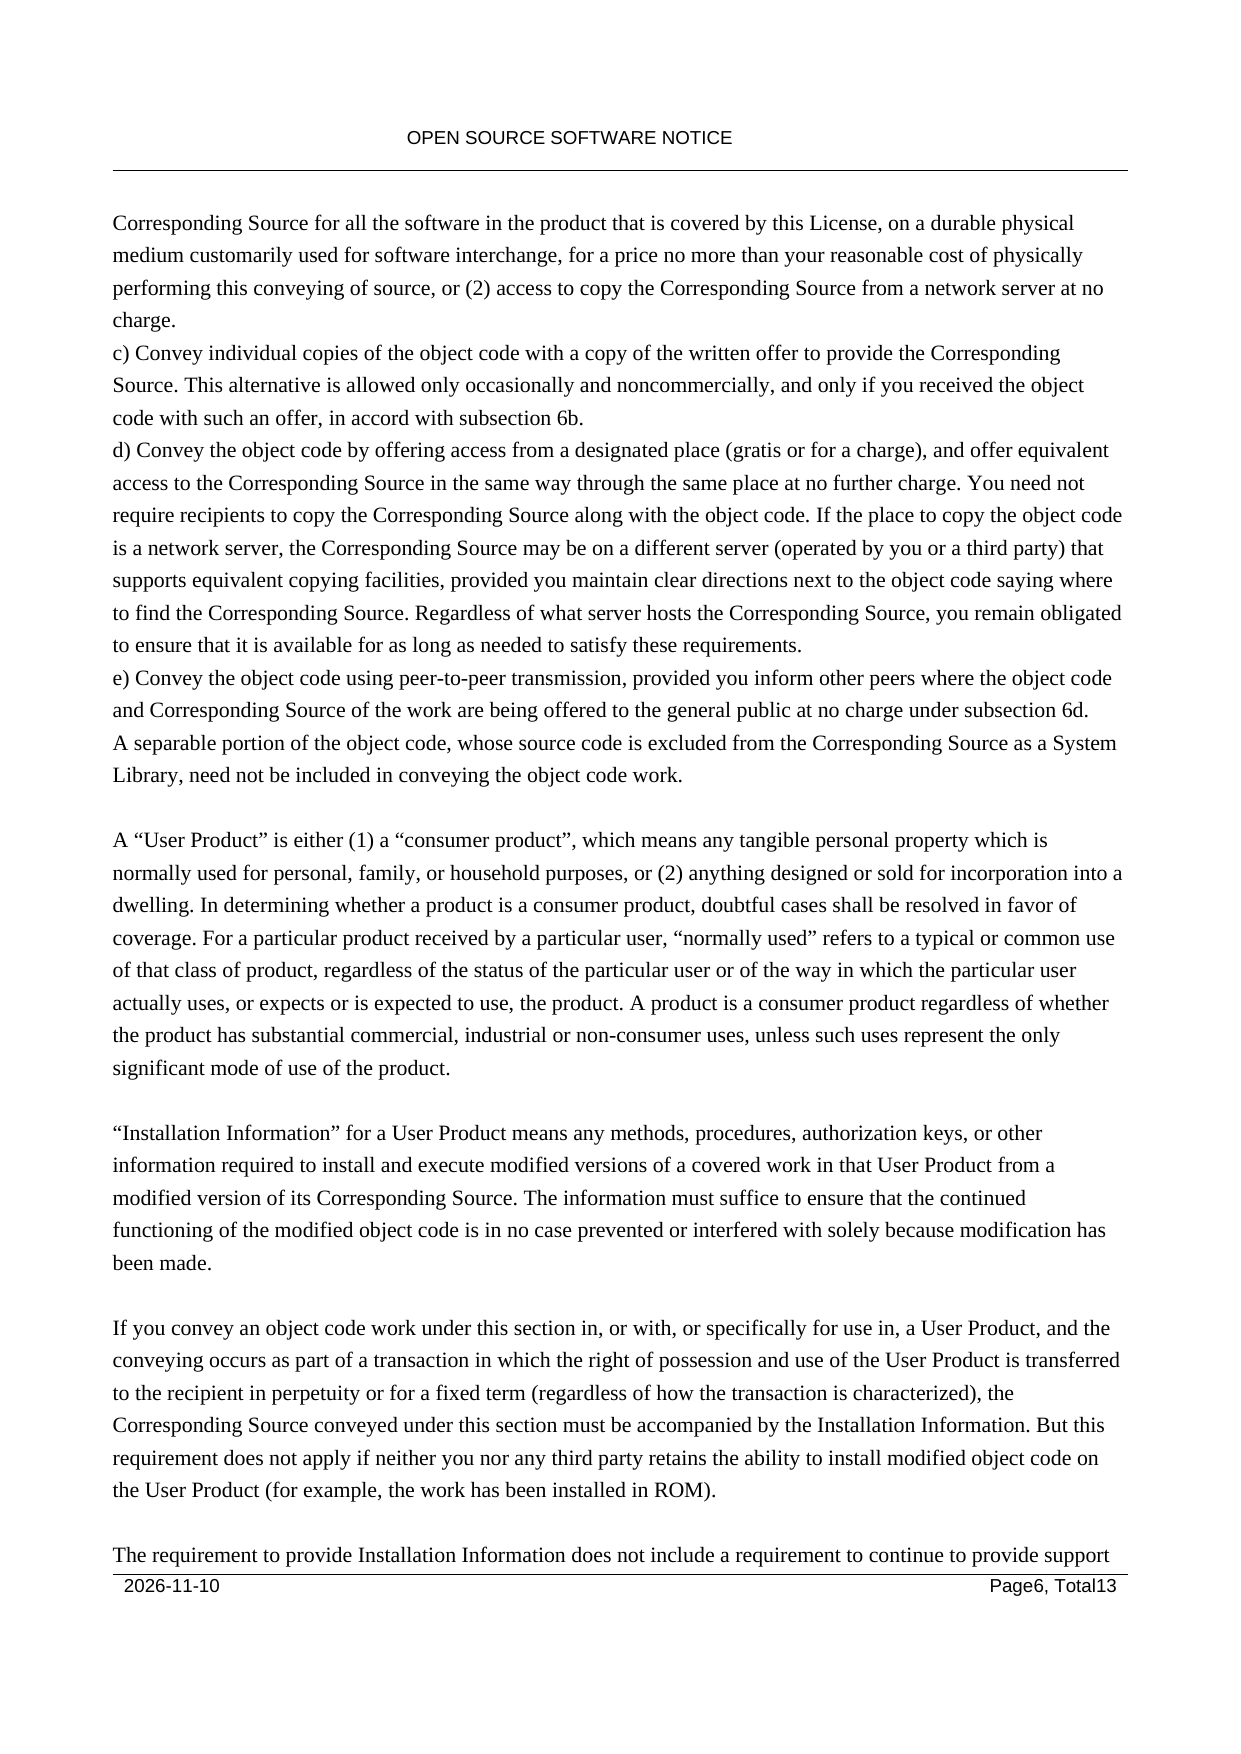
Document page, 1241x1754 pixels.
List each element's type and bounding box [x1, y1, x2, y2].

text [112, 206, 1128, 1571]
